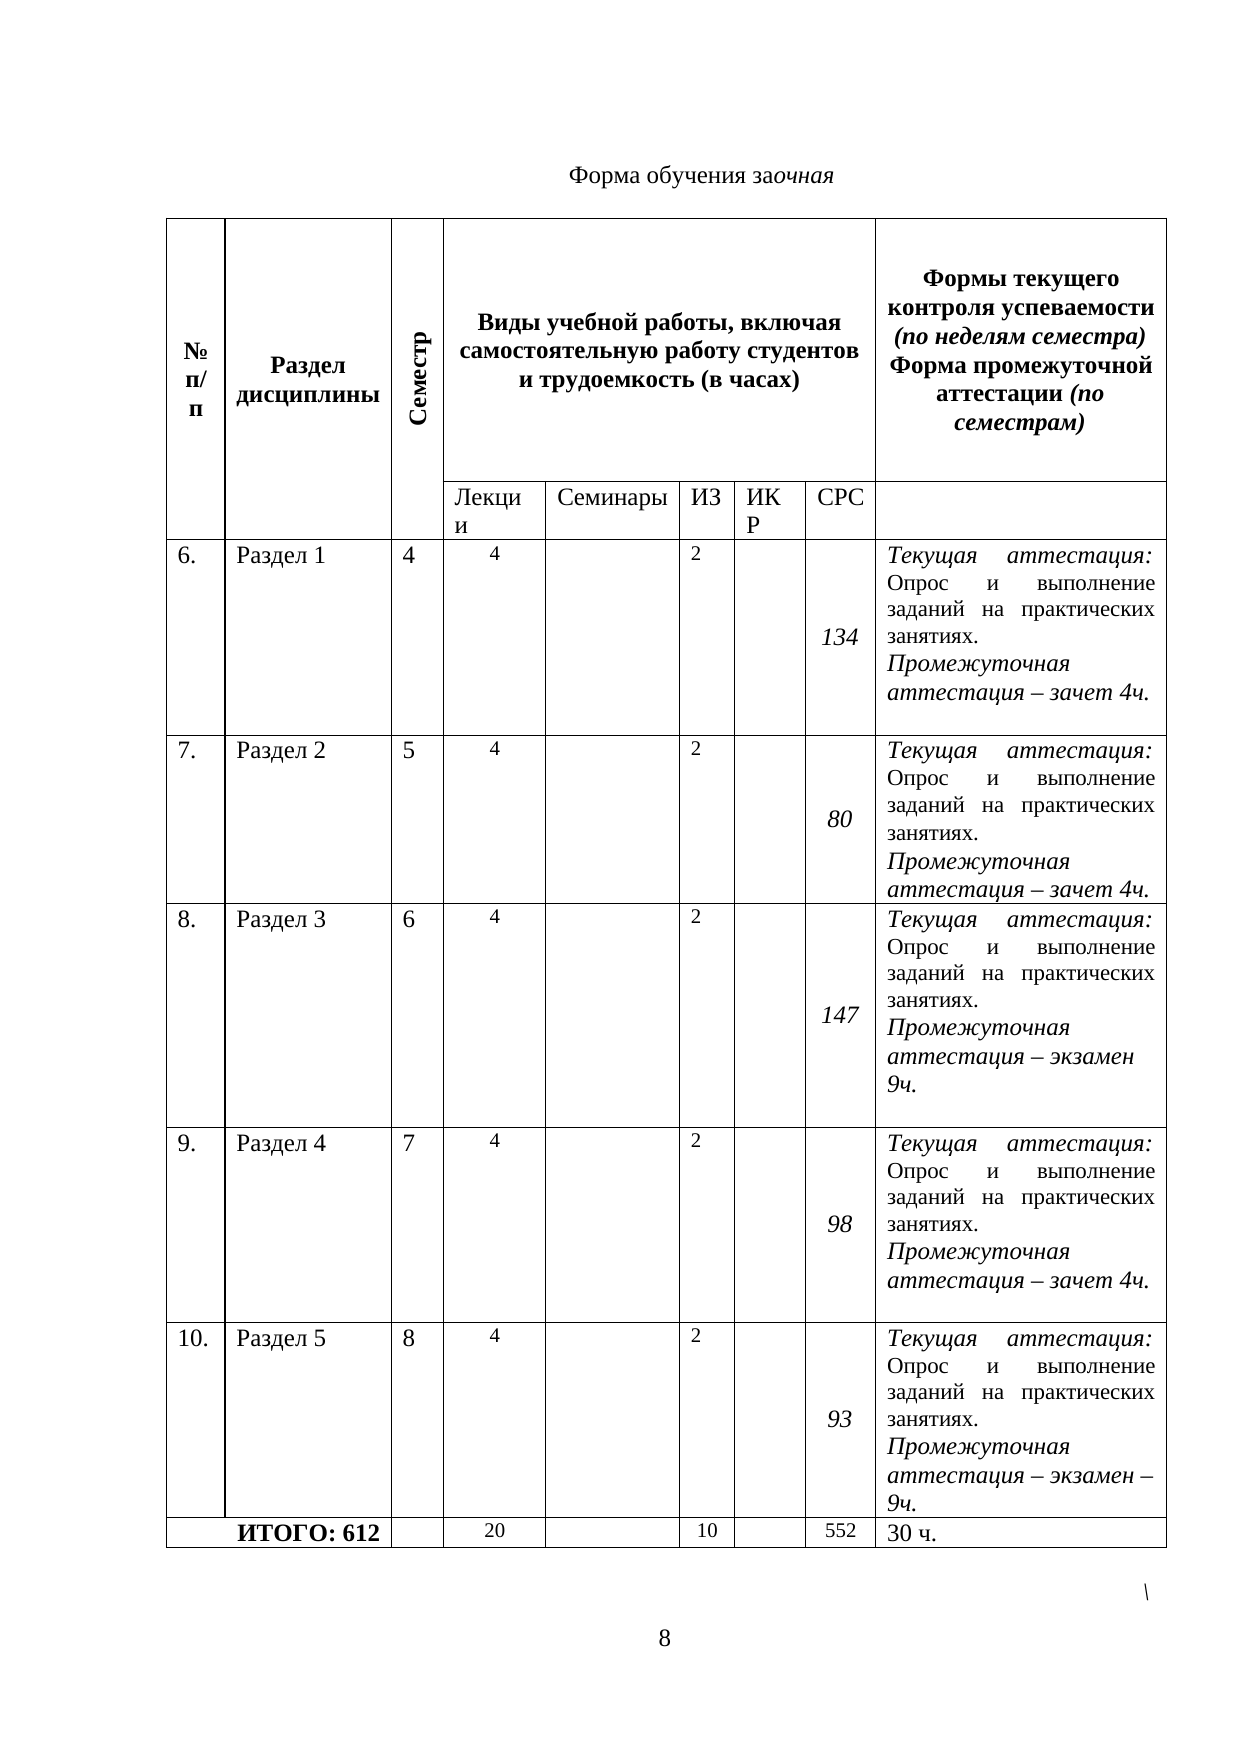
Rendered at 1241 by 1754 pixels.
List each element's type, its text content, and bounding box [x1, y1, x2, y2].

table_cell [735, 904, 805, 1127]
table_cell [735, 1518, 805, 1547]
table_cell Раздел 4 [226, 1128, 391, 1322]
table_cell [167, 736, 224, 903]
table_cell Текущая аттестация: Опрос и выполнение заданий на практических занятиях. Промежуточная аттестация – зачет 4ч. [876, 1128, 1166, 1322]
table_cell Раздел 3 [226, 904, 391, 1127]
table_cell Текущая аттестация: Опрос и выполнение заданий на практических занятиях. Промежуточная аттестация – экзамен – 9ч. [876, 1323, 1166, 1517]
table_cell ИЗ [680, 482, 734, 539]
text \ [251, 1577, 1152, 1606]
table_cell [167, 1323, 224, 1517]
table_cell 5 [392, 736, 443, 903]
table_cell 4 [444, 1323, 545, 1517]
table_cell Семинары [546, 482, 679, 539]
table_cell [546, 736, 679, 903]
table_cell 4 [392, 540, 443, 734]
table_cell [546, 1128, 679, 1322]
table_header Семестр [392, 219, 443, 539]
table_cell 4 [444, 904, 545, 1127]
table_cell [167, 1128, 224, 1322]
table_cell 2 [680, 540, 734, 734]
table_cell [167, 540, 224, 734]
table_cell 2 [680, 904, 734, 1127]
table_cell [546, 1518, 679, 1547]
table_cell СРС [806, 482, 875, 539]
table_cell [546, 904, 679, 1127]
table_cell Раздел 2 [226, 736, 391, 903]
table_cell 4 [444, 736, 545, 903]
table_cell Раздел 5 [226, 1323, 391, 1517]
table_cell [546, 1323, 679, 1517]
table_cell Текущая аттестация: Опрос и выполнение заданий на практических занятиях. Промежуточная аттестация – зачет 4ч. [876, 736, 1166, 903]
table_cell 2 [680, 1323, 734, 1517]
table_header Виды учебной работы, включая самостоятельную работу студентов и трудоемкость (в часах) [444, 219, 875, 481]
text Форма обучения заочная [251, 160, 1152, 189]
table_cell Лекции [444, 482, 545, 539]
table_cell 552 [806, 1518, 875, 1547]
table_cell [735, 736, 805, 903]
table_cell ИКР [735, 482, 805, 539]
table_cell 4 [444, 1128, 545, 1322]
table_cell 147 [806, 904, 875, 1127]
table_cell 2 [680, 1128, 734, 1322]
table_cell 93 [806, 1323, 875, 1517]
table_cell 8 [392, 1323, 443, 1517]
table_header Формы текущего контроля успеваемости (по неделям семестра) Форма промежуточной аттестации (по семестрам) [876, 219, 1166, 481]
table_cell [735, 1323, 805, 1517]
table_cell ИТОГО: 612 [167, 1518, 391, 1547]
table_cell 4 [444, 540, 545, 734]
table_cell 7 [392, 1128, 443, 1322]
table_cell [876, 482, 1166, 539]
table_header № п/п [167, 219, 224, 539]
table_cell 30 ч. [876, 1518, 1166, 1547]
table_cell Текущая аттестация: Опрос и выполнение заданий на практических занятиях. Промежуточная аттестация – экзамен 9ч. [876, 904, 1166, 1127]
table_cell 2 [680, 736, 734, 903]
table_cell [546, 540, 679, 734]
table_cell 134 [806, 540, 875, 734]
table_cell [167, 904, 224, 1127]
table_header Раздел дисциплины [226, 219, 391, 539]
table_cell Раздел 1 [226, 540, 391, 734]
table_cell [735, 540, 805, 734]
table_cell [735, 1128, 805, 1322]
table_cell 20 [444, 1518, 545, 1547]
table_cell 10 [680, 1518, 734, 1547]
table_cell Текущая аттестация: Опрос и выполнение заданий на практических занятиях. Промежуточная аттестация – зачет 4ч. [876, 540, 1166, 734]
table_cell 80 [806, 736, 875, 903]
table_cell 98 [806, 1128, 875, 1322]
table_cell [392, 1518, 443, 1547]
table_cell 6 [392, 904, 443, 1127]
